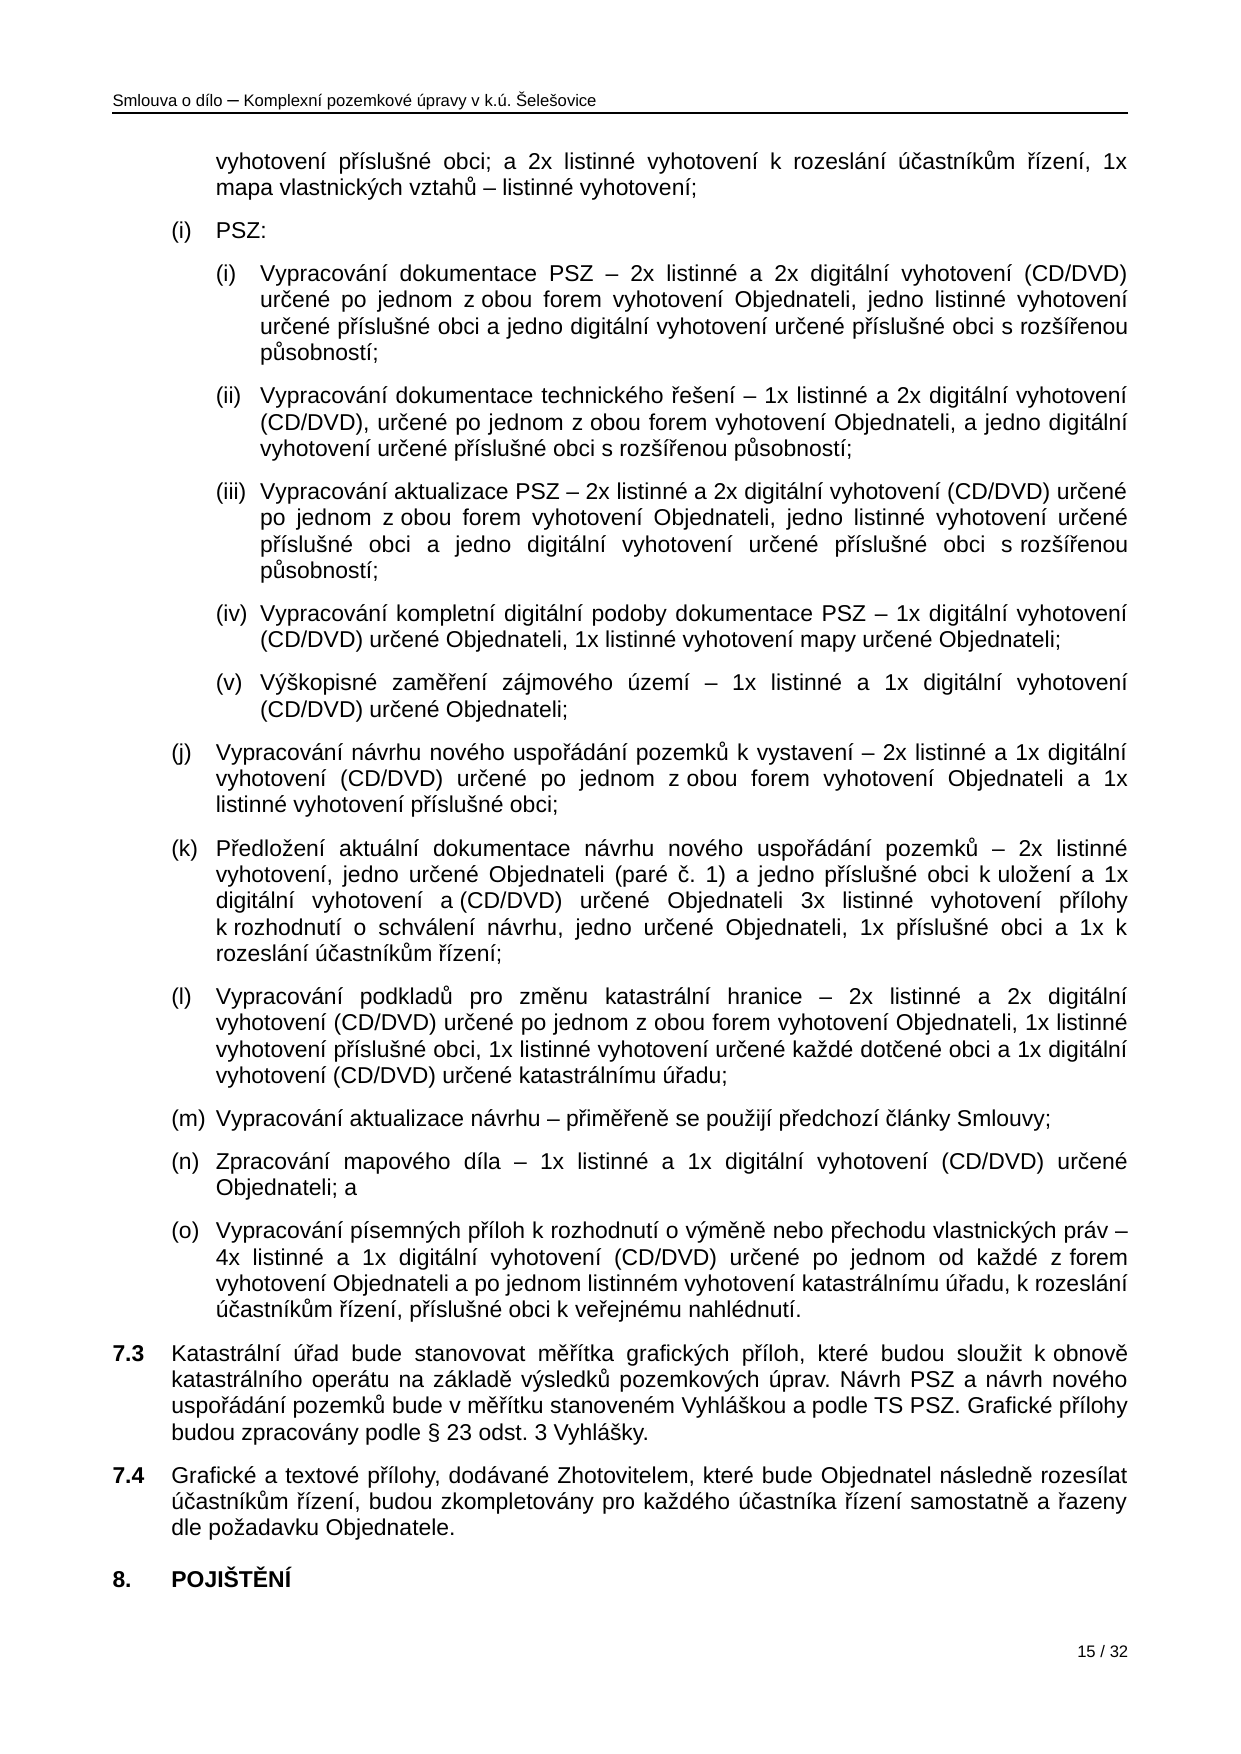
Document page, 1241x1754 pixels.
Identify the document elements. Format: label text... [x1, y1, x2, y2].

list Vypracování aktualizace PSZ – 2x listinné a 2x digitální vyhotovení (CD/DVD) určené po jednom z obou forem vyhotovení Objednateli, jedno listinné vyhotovení určené příslušné obci a jedno digitální vyhotovení určené příslušné obci s rozšířenou působností; [216, 478, 1128, 583]
list Vypracování podkladů pro změnu katastrální hranice – 2x listinné a 2x digitální vyhotovení (CD/DVD) určené po jednom z obou forem vyhotovení Objednateli, 1x listinné vyhotovení příslušné obci, 1x listinné vyhotovení určené každé dotčené obci a 1x digitální vyhotovení (CD/DVD) určené katastrálnímu úřadu; [171, 983, 1128, 1088]
list Vypracování aktualizace návrhu – přiměřeně se použijí předchozí články Smlouvy; [171, 1105, 1128, 1131]
list PSZ: [171, 217, 1128, 243]
text Katastrální úřad bude stanovovat měřítka grafických příloh, které budou sloužit k obnově katastrálního operátu na základě výsledků pozemkových úprav. Návrh PSZ a návrh nového uspořádání pozemků bude v měřítku stanoveném Vyhláškou a podle TS PSZ. Grafické přílohy budou zpracovány podle § 23 odst. 3 Vyhlášky. [112, 1339, 1128, 1445]
text Grafické a textové přílohy, dodávané Zhotovitelem, které bude Objednatel následně rozesílat účastníkům řízení, budou zkompletovány pro každého účastníka řízení samostatně a řazeny dle požadavku Objednatele. [112, 1462, 1128, 1541]
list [171, 148, 1128, 200]
list Vypracování dokumentace PSZ – 2x listinné a 2x digitální vyhotovení (CD/DVD) určené po jednom z obou forem vyhotovení Objednateli, jedno listinné vyhotovení určené příslušné obci a jedno digitální vyhotovení určené příslušné obci s rozšířenou působností; [216, 260, 1128, 366]
list Zpracování mapového díla – 1x listinné a 1x digitální vyhotovení (CD/DVD) určené Objednateli; a [171, 1148, 1128, 1201]
text Pojištění [112, 1566, 1128, 1592]
list Výškopisné zaměření zájmového území – 1x listinné a 1x digitální vyhotovení (CD/DVD) určené Objednateli; [216, 669, 1128, 722]
list Vypracování kompletní digitální podoby dokumentace PSZ – 1x digitální vyhotovení (CD/DVD) určené Objednateli, 1x listinné vyhotovení mapy určené Objednateli; [216, 600, 1128, 653]
list Předložení aktuální dokumentace návrhu nového uspořádání pozemků – 2x listinné vyhotovení, jedno určené Objednateli (paré č. 1) a jedno příslušné obci k uložení a 1x digitální vyhotovení a (CD/DVD) určené Objednateli 3x listinné vyhotovení přílohy k rozhodnutí o schválení návrhu, jedno určené Objednateli, 1x příslušné obci a 1x k rozeslání účastníkům řízení; [171, 834, 1128, 966]
list Vypracování návrhu nového uspořádání pozemků k vystavení – 2x listinné a 1x digitální vyhotovení (CD/DVD) určené po jednom z obou forem vyhotovení Objednateli a 1x listinné vyhotovení příslušné obci; [171, 739, 1128, 818]
list Vypracování dokumentace technického řešení – 1x listinné a 2x digitální vyhotovení (CD/DVD), určené po jednom z obou forem vyhotovení Objednateli, a jedno digitální vyhotovení určené příslušné obci s rozšířenou působností; [216, 382, 1128, 461]
list Vypracování písemných příloh k rozhodnutí o výměně nebo přechodu vlastnických práv – 4x listinné a 1x digitální vyhotovení (CD/DVD) určené po jednom od každé z forem vyhotovení Objednateli a po jednom listinném vyhotovení katastrálnímu úřadu, k rozeslání účastníkům řízení, příslušné obci k veřejnému nahlédnutí. [171, 1217, 1128, 1323]
